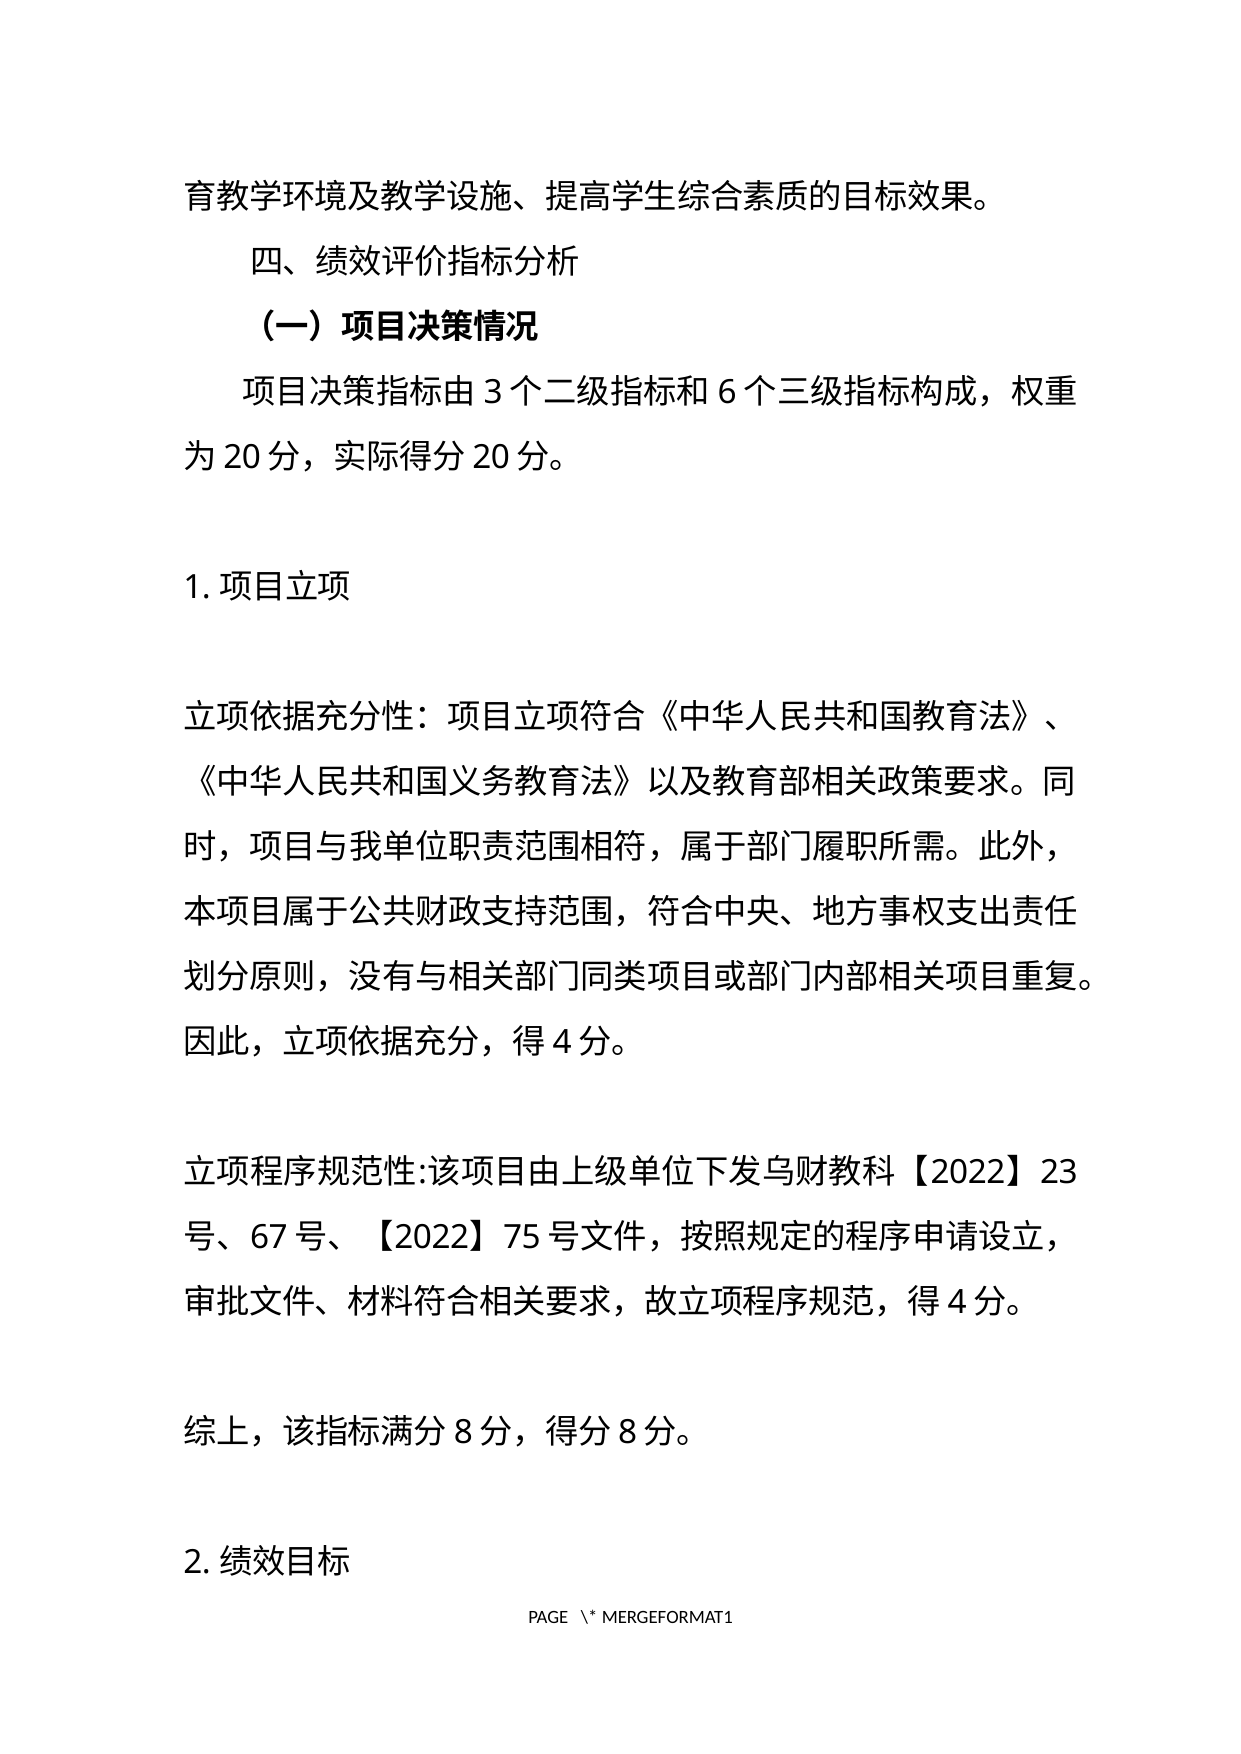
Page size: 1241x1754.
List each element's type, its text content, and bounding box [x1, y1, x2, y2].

text 四、绩效评价指标分析 [183, 227, 1078, 292]
text （一）项目决策情况 [183, 292, 1078, 357]
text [183, 357, 1078, 1592]
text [183, 162, 1078, 227]
